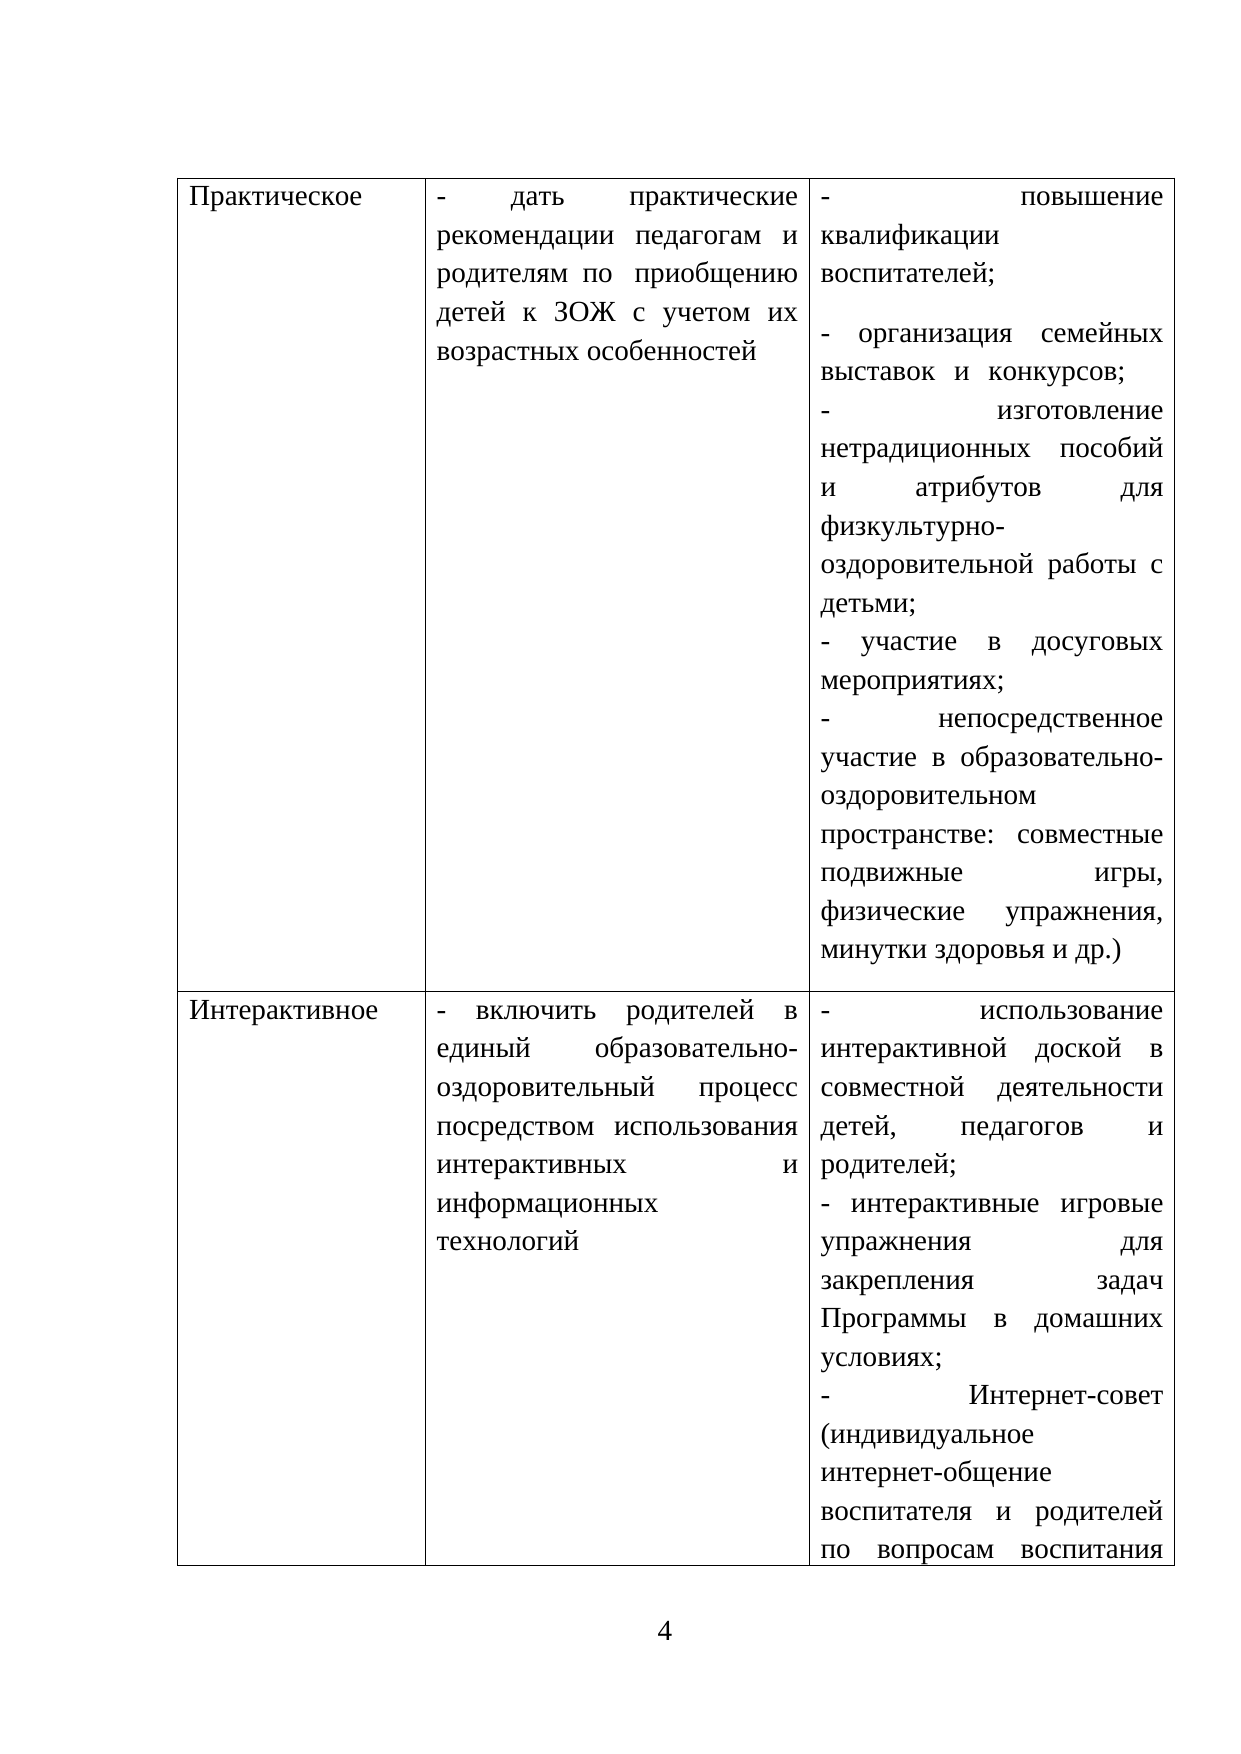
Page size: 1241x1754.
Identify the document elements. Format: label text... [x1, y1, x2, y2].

table_header - дать практические рекомендации педагогам и родителям по приобщению детей к ЗОЖ с учетом их возрастных особенностей [426, 179, 809, 991]
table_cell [426, 992, 809, 1565]
table_header - повышение квалификации воспитателей; - организация семейных выставок и конкурсов; - изготовление нетрадиционных пособий и атрибутов для физкультурно-оздоровительной работы с детьми; - участие в досуговых мероприятиях; - непосредственное участие в образовательно-оздоровительном пространстве: совместные подвижные игры, физические упражнения, минутки здоровья и др.) [810, 179, 1174, 991]
table_header Практическое [178, 179, 425, 991]
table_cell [810, 992, 1174, 1565]
table_cell Интерактивное [178, 992, 425, 1565]
